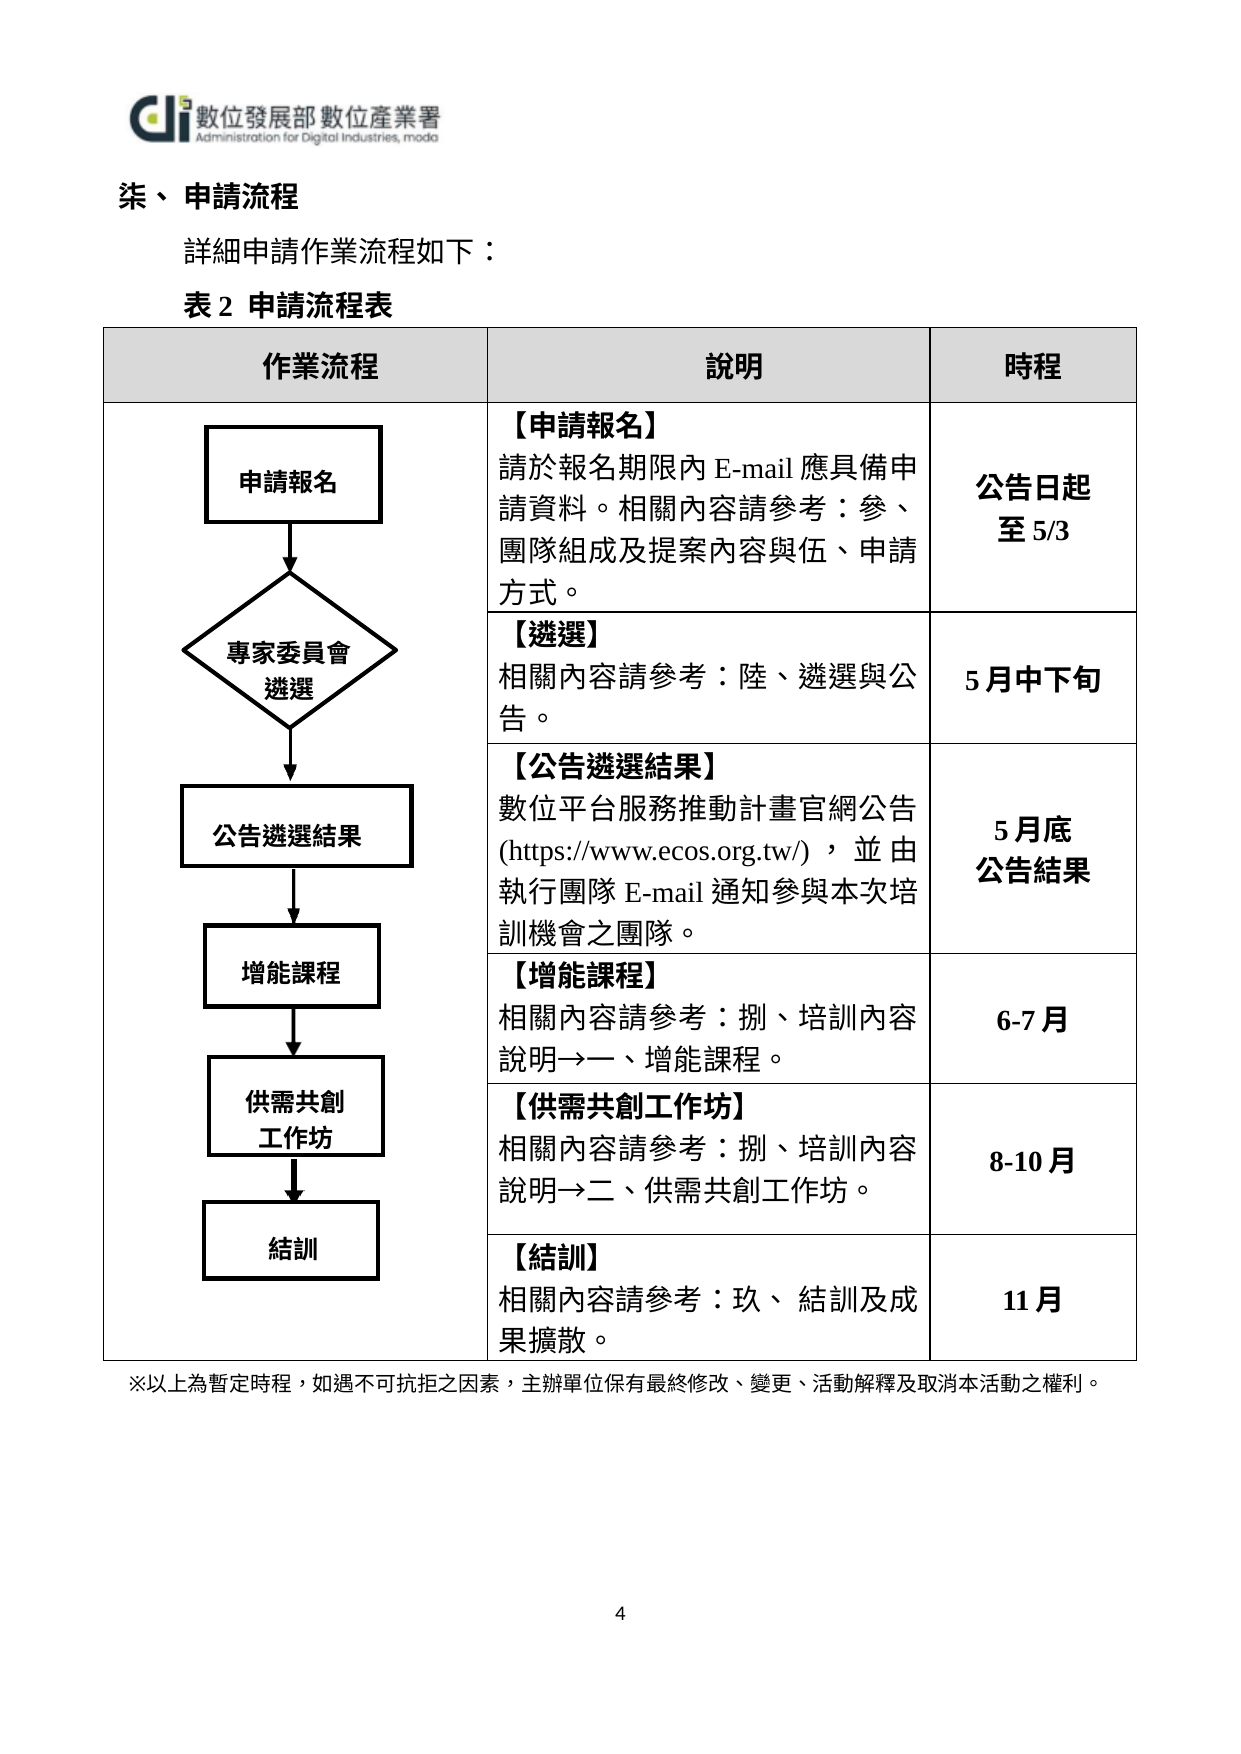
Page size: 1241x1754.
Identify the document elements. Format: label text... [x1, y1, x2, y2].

list 表2 申請流程表 [183, 273, 1122, 327]
table_cell 【增能課程】 相關內容請參考：捌、培訓內容說明→一、增能課程。 [488, 954, 929, 1083]
text ※以上為暫定時程，如遇不可抗拒之因素，主辦單位保有最終修改、變更、活動解釋及取消本活動之權利。 [118, 1361, 1122, 1399]
table_cell 【申請報名】 請於報名期限內E-mail應具備申請資料。相關內容請參考：參、團隊組成及提案內容與伍、申請方式。 [488, 403, 929, 611]
table_cell 5月中下旬 [931, 613, 1136, 743]
table_cell 公告日起 至5/3 [931, 403, 1136, 611]
table_header 作業流程 [104, 328, 487, 402]
list 詳細申請作業流程如下： [183, 219, 1122, 273]
picture [118, 88, 448, 152]
table_cell 5月底 公告結果 [931, 744, 1136, 952]
picture [285, 1009, 302, 1055]
table_cell 【遴選】 相關內容請參考：陸、遴選與公告。 [488, 613, 929, 743]
table_header 時程 [931, 328, 1136, 402]
table_cell 【供需共創工作坊】 相關內容請參考：捌、培訓內容說明→二、供需共創工作坊。 [488, 1084, 929, 1234]
table_cell 11月 [931, 1235, 1136, 1360]
picture [282, 524, 298, 574]
table_cell [104, 403, 487, 1360]
table_cell 8-10月 [931, 1084, 1136, 1234]
picture [284, 1159, 305, 1200]
table_cell 6-7月 [931, 954, 1136, 1083]
table_header 說明 [488, 328, 929, 402]
list 申請流程 [118, 164, 1122, 219]
table_cell 【結訓】 相關內容請參考：玖、 結訓及成果擴散。 [488, 1235, 929, 1360]
table_cell 【公告遴選結果】 數位平台服務推動計畫官網公告(https://www.ecos.org.tw/)，並由執行團隊 E-mail 通知參與本次培訓機會之團隊。 [488, 744, 929, 952]
picture [287, 869, 300, 923]
picture [283, 727, 297, 783]
